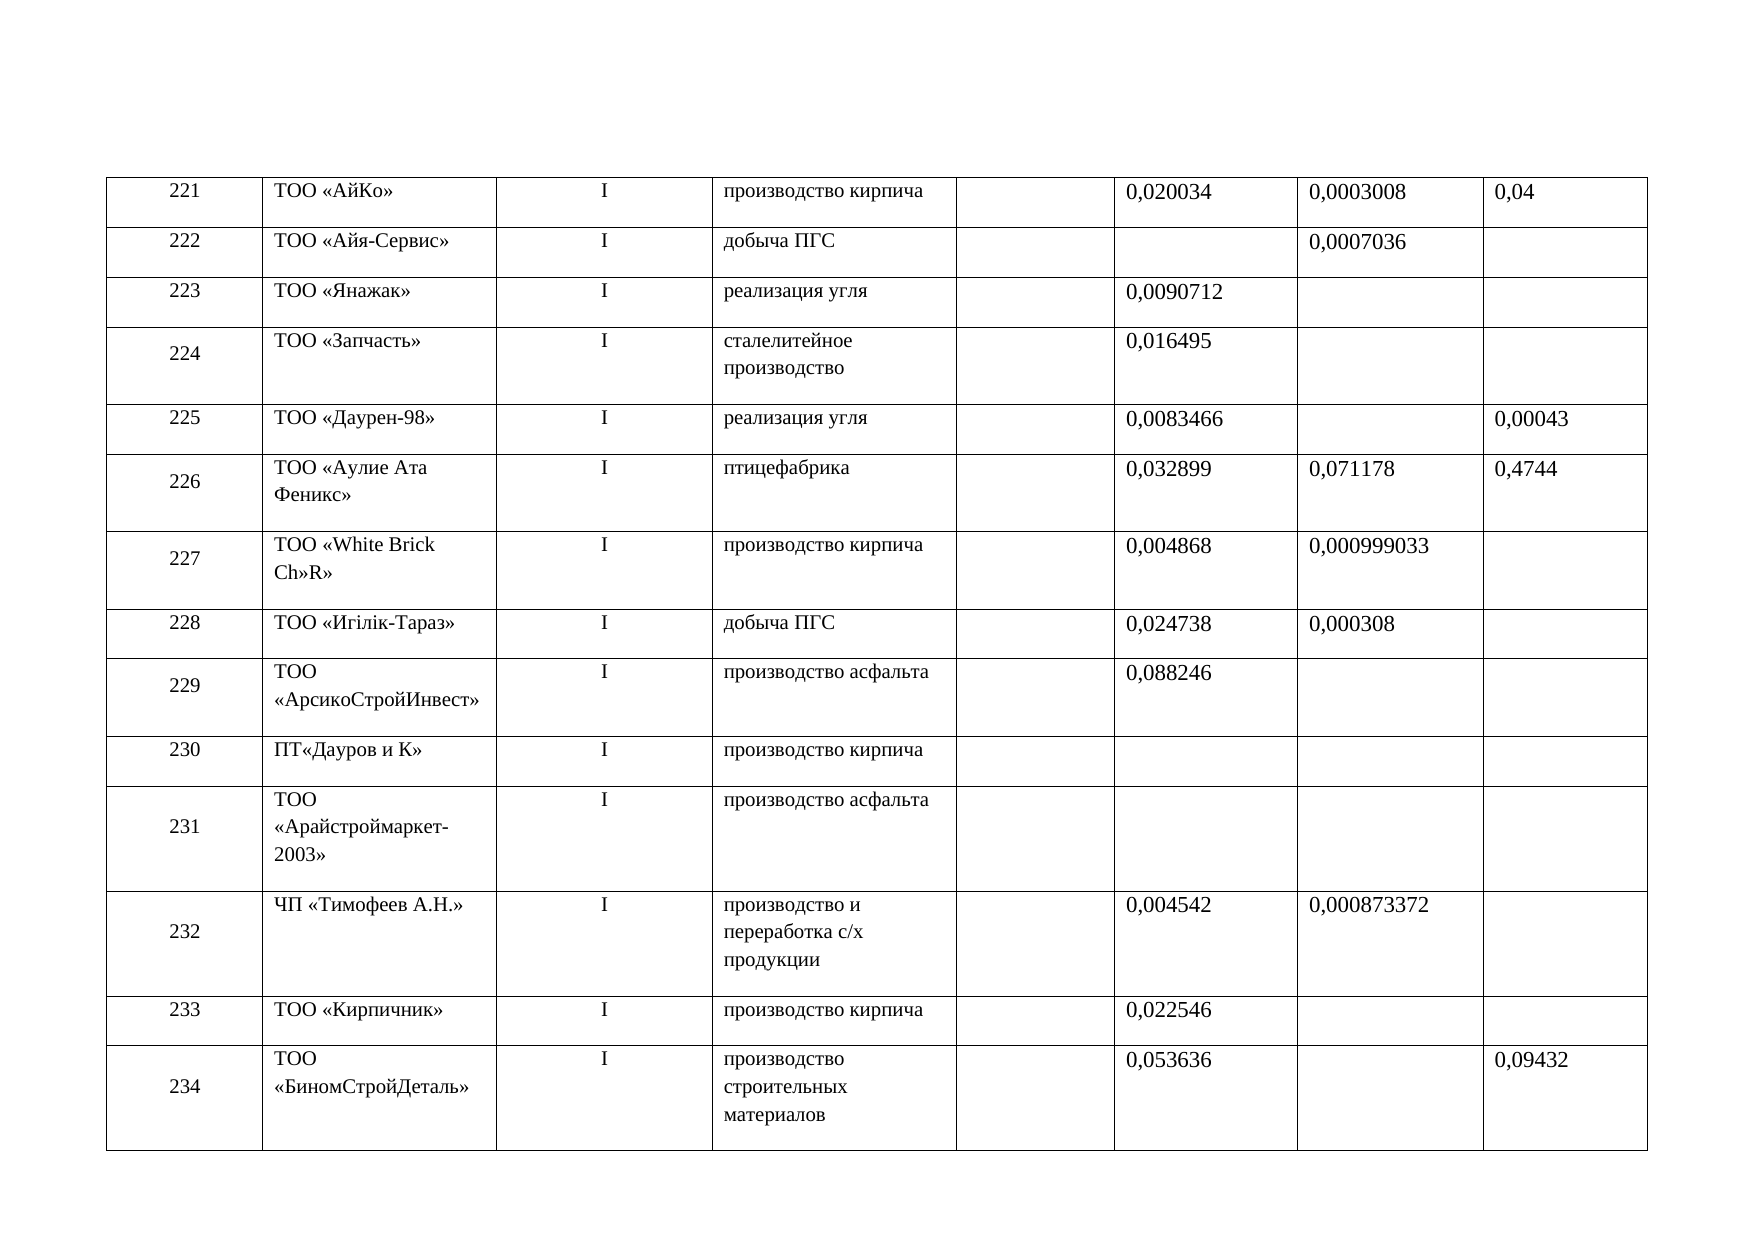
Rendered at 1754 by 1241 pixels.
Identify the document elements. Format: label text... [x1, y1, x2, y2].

table_cell 223 [107, 278, 262, 327]
table_cell [1484, 328, 1647, 404]
table_cell 0,053636 [1115, 1046, 1297, 1150]
table_cell 0,088246 [1115, 659, 1297, 736]
table_cell I [497, 405, 712, 454]
table_cell [1298, 997, 1483, 1045]
table_cell 229 [107, 659, 262, 736]
table_cell [1484, 278, 1647, 327]
table_cell I [497, 997, 712, 1045]
table_cell 234 [107, 1046, 262, 1150]
table_cell I [497, 659, 712, 736]
table_cell [957, 997, 1114, 1045]
table_cell 0,004868 [1115, 532, 1297, 608]
table_cell добыча ПГС [713, 610, 956, 658]
table_cell производство и переработка с/х продукции [713, 892, 956, 996]
table_cell производство асфальта [713, 787, 956, 891]
table_cell [1484, 610, 1647, 658]
table_cell ЧП «Тимофеев А.Н.» [263, 892, 496, 996]
table_cell добыча ПГС [713, 228, 956, 277]
table_cell [1484, 997, 1647, 1045]
table_cell 227 [107, 532, 262, 608]
table_cell ТОО «Кирпичник» [263, 997, 496, 1045]
table_cell 0,04 [1484, 178, 1647, 227]
table_cell I [497, 737, 712, 786]
table_cell 222 [107, 228, 262, 277]
table_cell I [497, 178, 712, 227]
table_cell 0,09432 [1484, 1046, 1647, 1150]
table_cell 231 [107, 787, 262, 891]
table_cell 230 [107, 737, 262, 786]
table_cell [1115, 787, 1297, 891]
table_cell ТОО «Янажак» [263, 278, 496, 327]
table_cell ТОО «АрсикоСтройИнвест» [263, 659, 496, 736]
table_cell [957, 1046, 1114, 1150]
table_cell I [497, 610, 712, 658]
table_cell [957, 610, 1114, 658]
table_cell 0,4744 [1484, 455, 1647, 531]
table_cell [1298, 328, 1483, 404]
table_cell ТОО «Аулие Ата Феникс» [263, 455, 496, 531]
table_cell 0,016495 [1115, 328, 1297, 404]
table_cell I [497, 787, 712, 891]
table_cell 232 [107, 892, 262, 996]
table_cell ТОО «Даурен-98» [263, 405, 496, 454]
table_cell ТОО «Игiлiк-Тараз» [263, 610, 496, 658]
table_cell производство кирпича [713, 737, 956, 786]
table_cell 0,0003008 [1298, 178, 1483, 227]
table_cell производство асфальта [713, 659, 956, 736]
table_cell 0,00043 [1484, 405, 1647, 454]
table_cell [957, 455, 1114, 531]
table_cell [957, 892, 1114, 996]
table_cell производство кирпича [713, 997, 956, 1045]
table_cell [1115, 228, 1297, 277]
table_cell производство строительных материалов [713, 1046, 956, 1150]
table_cell сталелитейное производство [713, 328, 956, 404]
table_cell [957, 737, 1114, 786]
table_cell 0,032899 [1115, 455, 1297, 531]
table_cell I [497, 228, 712, 277]
table_cell [1298, 405, 1483, 454]
table_cell [957, 328, 1114, 404]
table_cell ТОО «Арайстроймаркет-2003» [263, 787, 496, 891]
table_cell производство кирпича [713, 532, 956, 608]
table_cell птицефабрика [713, 455, 956, 531]
table_cell 224 [107, 328, 262, 404]
table_cell [1298, 278, 1483, 327]
table_cell ТОО «БиномСтройДеталь» [263, 1046, 496, 1150]
table_cell I [497, 278, 712, 327]
table_cell 0,000999033 [1298, 532, 1483, 608]
table_cell ТОО «Запчасть» [263, 328, 496, 404]
table_cell ТОО «White Brick Ch»R» [263, 532, 496, 608]
table_cell 0,0007036 [1298, 228, 1483, 277]
table_cell 0,0090712 [1115, 278, 1297, 327]
table_cell I [497, 328, 712, 404]
table_cell [1484, 532, 1647, 608]
table_cell реализация угля [713, 278, 956, 327]
table_cell [1298, 737, 1483, 786]
table_cell [1298, 659, 1483, 736]
table_cell [957, 178, 1114, 227]
table_cell ТОО «Айя-Сервис» [263, 228, 496, 277]
table_cell [957, 278, 1114, 327]
table_cell 0,071178 [1298, 455, 1483, 531]
table_cell I [497, 455, 712, 531]
table_cell 0,024738 [1115, 610, 1297, 658]
table_cell [957, 787, 1114, 891]
table_cell [1115, 737, 1297, 786]
table_cell [1484, 228, 1647, 277]
table_cell 226 [107, 455, 262, 531]
table_cell 228 [107, 610, 262, 658]
table_cell [957, 659, 1114, 736]
table_cell 233 [107, 997, 262, 1045]
table_cell I [497, 532, 712, 608]
table_cell 0,000873372 [1298, 892, 1483, 996]
table_cell 0,020034 [1115, 178, 1297, 227]
table_cell 0,000308 [1298, 610, 1483, 658]
table_cell реализация угля [713, 405, 956, 454]
table_cell [1484, 787, 1647, 891]
table_cell [1298, 787, 1483, 891]
table_cell [1484, 892, 1647, 996]
table_cell 0,0083466 [1115, 405, 1297, 454]
table_cell I [497, 1046, 712, 1150]
table_cell 0,022546 [1115, 997, 1297, 1045]
table_cell ТОО «АйКо» [263, 178, 496, 227]
table_cell 225 [107, 405, 262, 454]
table_cell ПТ«Дауров и К» [263, 737, 496, 786]
table_cell [957, 405, 1114, 454]
table_cell производство кирпича [713, 178, 956, 227]
table_cell [1484, 659, 1647, 736]
table_cell [1298, 1046, 1483, 1150]
table_cell [957, 532, 1114, 608]
table_cell I [497, 892, 712, 996]
table_cell [1484, 737, 1647, 786]
table_cell 221 [107, 178, 262, 227]
table_cell [957, 228, 1114, 277]
table_cell 0,004542 [1115, 892, 1297, 996]
